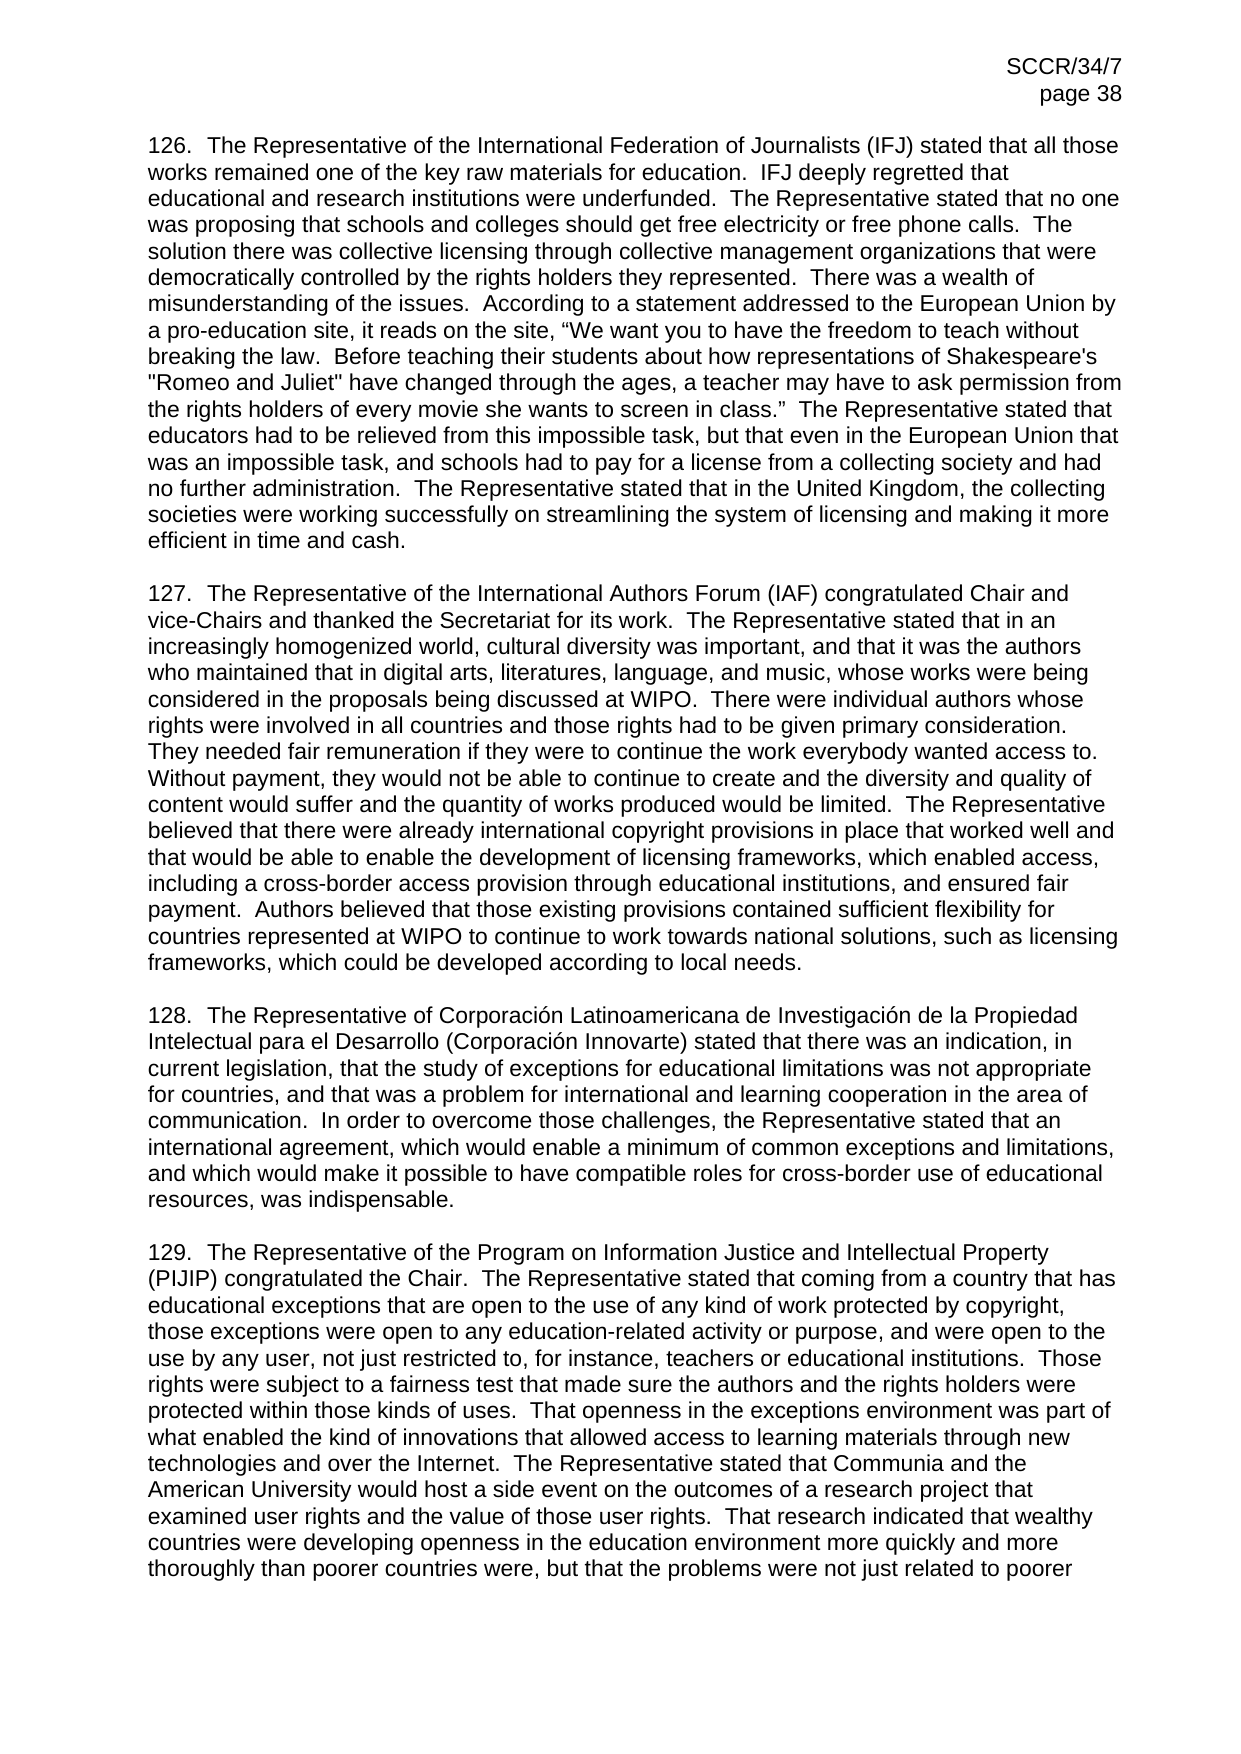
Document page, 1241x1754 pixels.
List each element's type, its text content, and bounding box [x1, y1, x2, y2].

list The Representative of the International Federation of Journalists (IFJ) stated that all those works remained one of the key raw materials for education. IFJ deeply regretted that educational and research institutions were underfunded. The Representative stated that no one was proposing that schools and colleges should get free electricity or free phone calls. The solution there was collective licensing through collective management organizations that were democratically controlled by the rights holders they represented. There was a wealth of misunderstanding of the issues. According to a statement addressed to the European Union by a pro-education site, it reads on the site, “We want you to have the freedom to teach without breaking the law. Before teaching their students about how representations of Shakespeare's "Romeo and Juliet" have changed through the ages, a teacher may have to ask permission from the rights holders of every movie she wants to screen in class.” The Representative stated that educators had to be relieved from this impossible task, but that even in the European Union that was an impossible task, and schools had to pay for a license from a collecting society and had no further administration. The Representative stated that in the United Kingdom, the collecting societies were working successfully on streamlining the system of licensing and making it more efficient in time and cash. [148, 132, 1122, 554]
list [148, 1239, 1122, 1582]
list The Representative of the International Authors Forum (IAF) congratulated Chair and vice-Chairs and thanked the Secretariat for its work. The Representative stated that in an increasingly homogenized world, cultural diversity was important, and that it was the authors who maintained that in digital arts, literatures, language, and music, whose works were being considered in the proposals being discussed at WIPO. There were individual authors whose rights were involved in all countries and those rights had to be given primary consideration. They needed fair remuneration if they were to continue the work everybody wanted access to. Without payment, they would not be able to continue to create and the diversity and quality of content would suffer and the quantity of works produced would be limited. The Representative believed that there were already international copyright provisions in place that worked well and that would be able to enable the development of licensing frameworks, which enabled access, including a cross-border access provision through educational institutions, and ensured fair payment. Authors believed that those existing provisions contained sufficient flexibility for countries represented at WIPO to continue to work towards national solutions, such as licensing frameworks, which could be developed according to local needs. [148, 580, 1122, 976]
list The Representative of Corporación Latinoamericana de Investigación de la Propiedad Intelectual para el Desarrollo (Corporación Innovarte) stated that there was an indication, in current legislation, that the study of exceptions for educational limitations was not appropriate for countries, and that was a problem for international and learning cooperation in the area of communication. In order to overcome those challenges, the Representative stated that an international agreement, which would enable a minimum of common exceptions and limitations, and which would make it possible to have compatible roles for cross-border use of educational resources, was indispensable. [148, 1002, 1122, 1213]
